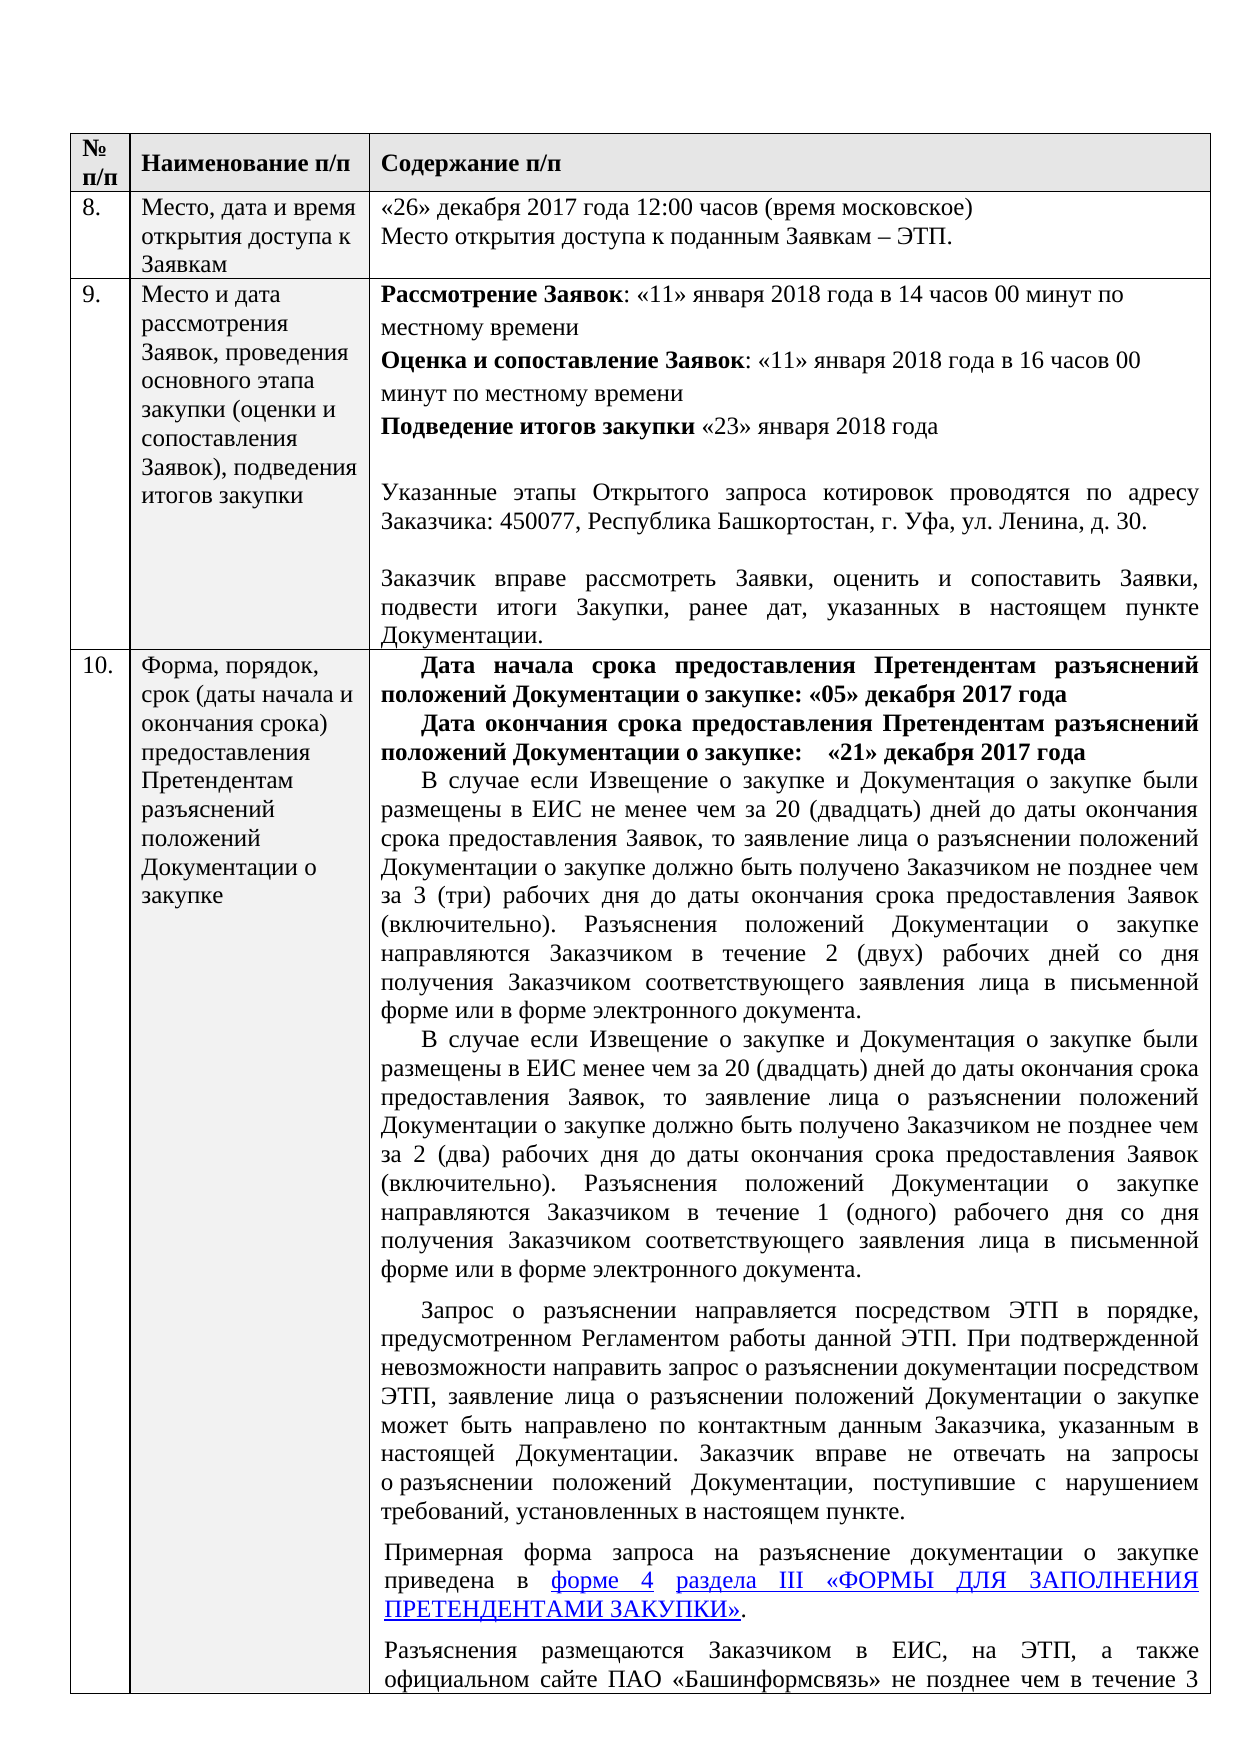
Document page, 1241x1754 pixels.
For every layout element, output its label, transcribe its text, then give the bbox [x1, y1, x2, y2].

table_cell [71, 279, 129, 649]
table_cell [131, 650, 369, 1692]
table_cell Рассмотрение Заявок: «11» января 2018 года в 14 часов 00 минут по местному времени Оценка и сопоставление Заявок: «11» января 2018 года в 16 часов 00 минут по местному времени Подведение итогов закупки «23» января 2018 года Указанные этапы Открытого запроса котировок проводятся по адресу Заказчика: 450077, Республика Башкортостан, г. Уфа, ул. Ленина, д. 30. Заказчик вправе рассмотреть Заявки, оценить и сопоставить Заявки, подвести итоги Закупки, ранее дат, указанных в настоящем пункте Документации. [370, 279, 1210, 649]
table_cell «26» декабря 2017 года 12:00 часов (время московское) Место открытия доступа к поданным Заявкам – ЭТП. [370, 192, 1210, 278]
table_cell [370, 650, 1210, 1692]
table_cell [71, 650, 129, 1692]
table_header № п/п [71, 134, 129, 191]
table_cell Место, дата и время открытия доступа к Заявкам [131, 192, 369, 278]
table_header Содержание п/п [370, 134, 1210, 191]
table_header Наименование п/п [131, 134, 369, 191]
table_cell [71, 192, 129, 278]
table_cell Место и дата рассмотрения Заявок, проведения основного этапа закупки (оценки и сопоставления Заявок), подведения итогов закупки [131, 279, 369, 649]
